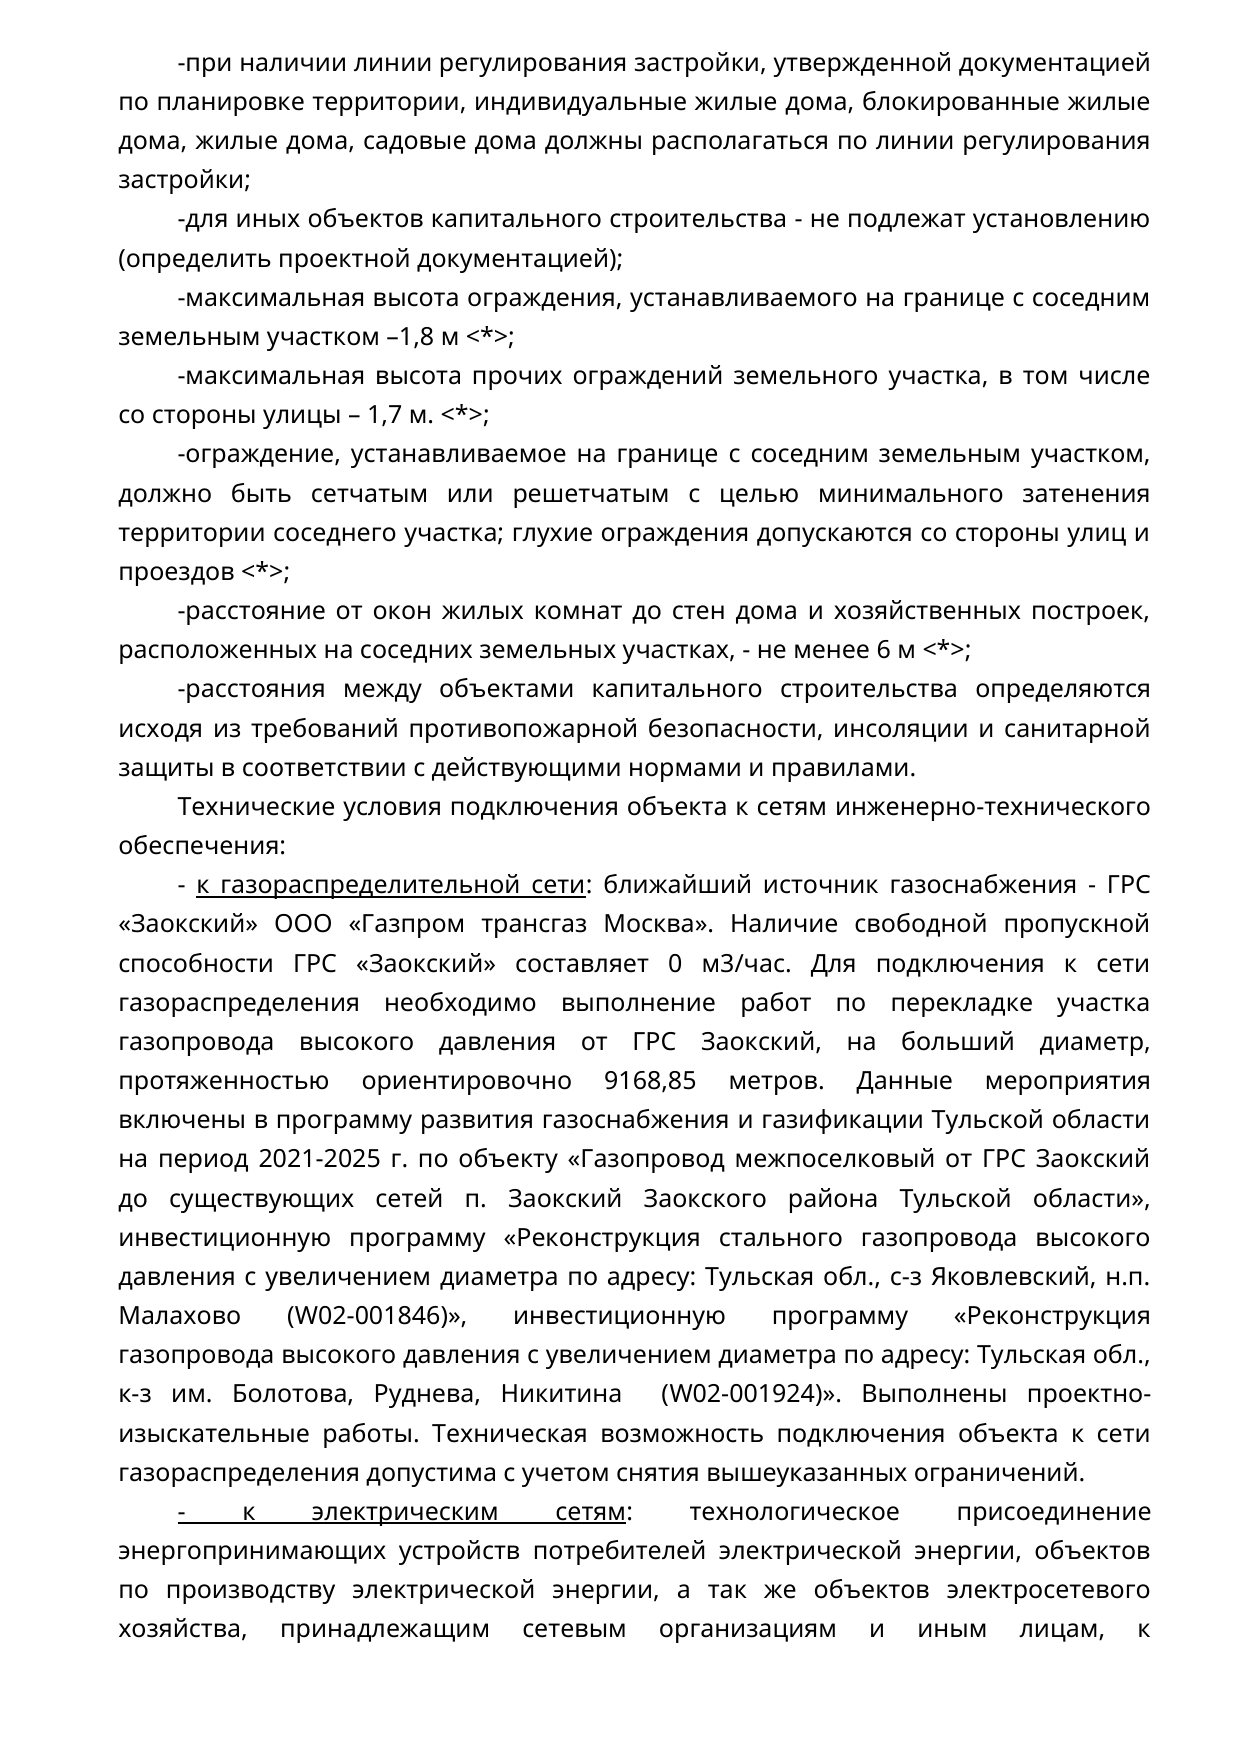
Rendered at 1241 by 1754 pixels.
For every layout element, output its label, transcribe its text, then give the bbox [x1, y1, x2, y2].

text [118, 1493, 1152, 1645]
text Технические условия подключения объекта к сетям инженерно-технического обеспечения: [118, 788, 1152, 862]
text -ограждение, устанавливаемое на границе с соседним земельным участком, должно быть сетчатым или решетчатым с целью минимального затенения территории соседнего участка; глухие ограждения допускаются со стороны улиц и проездов <*>; [118, 436, 1152, 588]
text - к газораспределительной сети: ближайший источник газоснабжения - ГРС «Заокский» ООО «Газпром трансгаз Москва». Наличие свободной пропускной способности ГРС «Заокский» составляет 0 м3/час. Для подключения к сети газораспределения необходимо выполнение работ по перекладке участка газопровода высокого давления от ГРС Заокский, на больший диаметр, протяженностью ориентировочно 9168,85 метров. Данные мероприятия включены в программу развития газоснабжения и газификации Тульской области на период 2021-2025 г. по объекту «Газопровод межпоселковый от ГРС Заокский до существующих сетей п. Заокский Заокского района Тульской области», инвестиционную программу «Реконструкция стального газопровода высокого давления с увеличением диаметра по адресу: Тульская обл., с-з Яковлевский, н.п. Малахово (W02-001846)», инвестиционную программу «Реконструкция газопровода высокого давления с увеличением диаметра по адресу: Тульская обл., к-з им. Болотова, Руднева, Никитина (W02-001924)». Выполнены проектно-изыскательные работы. Техническая возможность подключения объекта к сети газораспределения допустима с учетом снятия вышеуказанных ограничений. [118, 867, 1152, 1488]
text -максимальная высота ограждения, устанавливаемого на границе с соседним земельным участком –1,8 м <*>; [118, 279, 1152, 353]
text -максимальная высота прочих ограждений земельного участка, в том числе со стороны улицы – 1,7 м. <*>; [118, 358, 1152, 431]
text -для иных объектов капитального строительства - не подлежат установлению (определить проектной документацией); [118, 201, 1152, 274]
text -расстояние от окон жилых комнат до стен дома и хозяйственных построек, расположенных на соседних земельных участках, - не менее 6 м <*>; [118, 593, 1152, 666]
text -расстояния между объектами капитального строительства определяются исходя из требований противопожарной безопасности, инсоляции и санитарной защиты в соответствии с действующими нормами и правилами. [118, 671, 1152, 783]
text -при наличии линии регулирования застройки, утвержденной документацией по планировке территории, индивидуальные жилые дома, блокированные жилые дома, жилые дома, садовые дома должны располагаться по линии регулирования застройки; [118, 44, 1152, 196]
